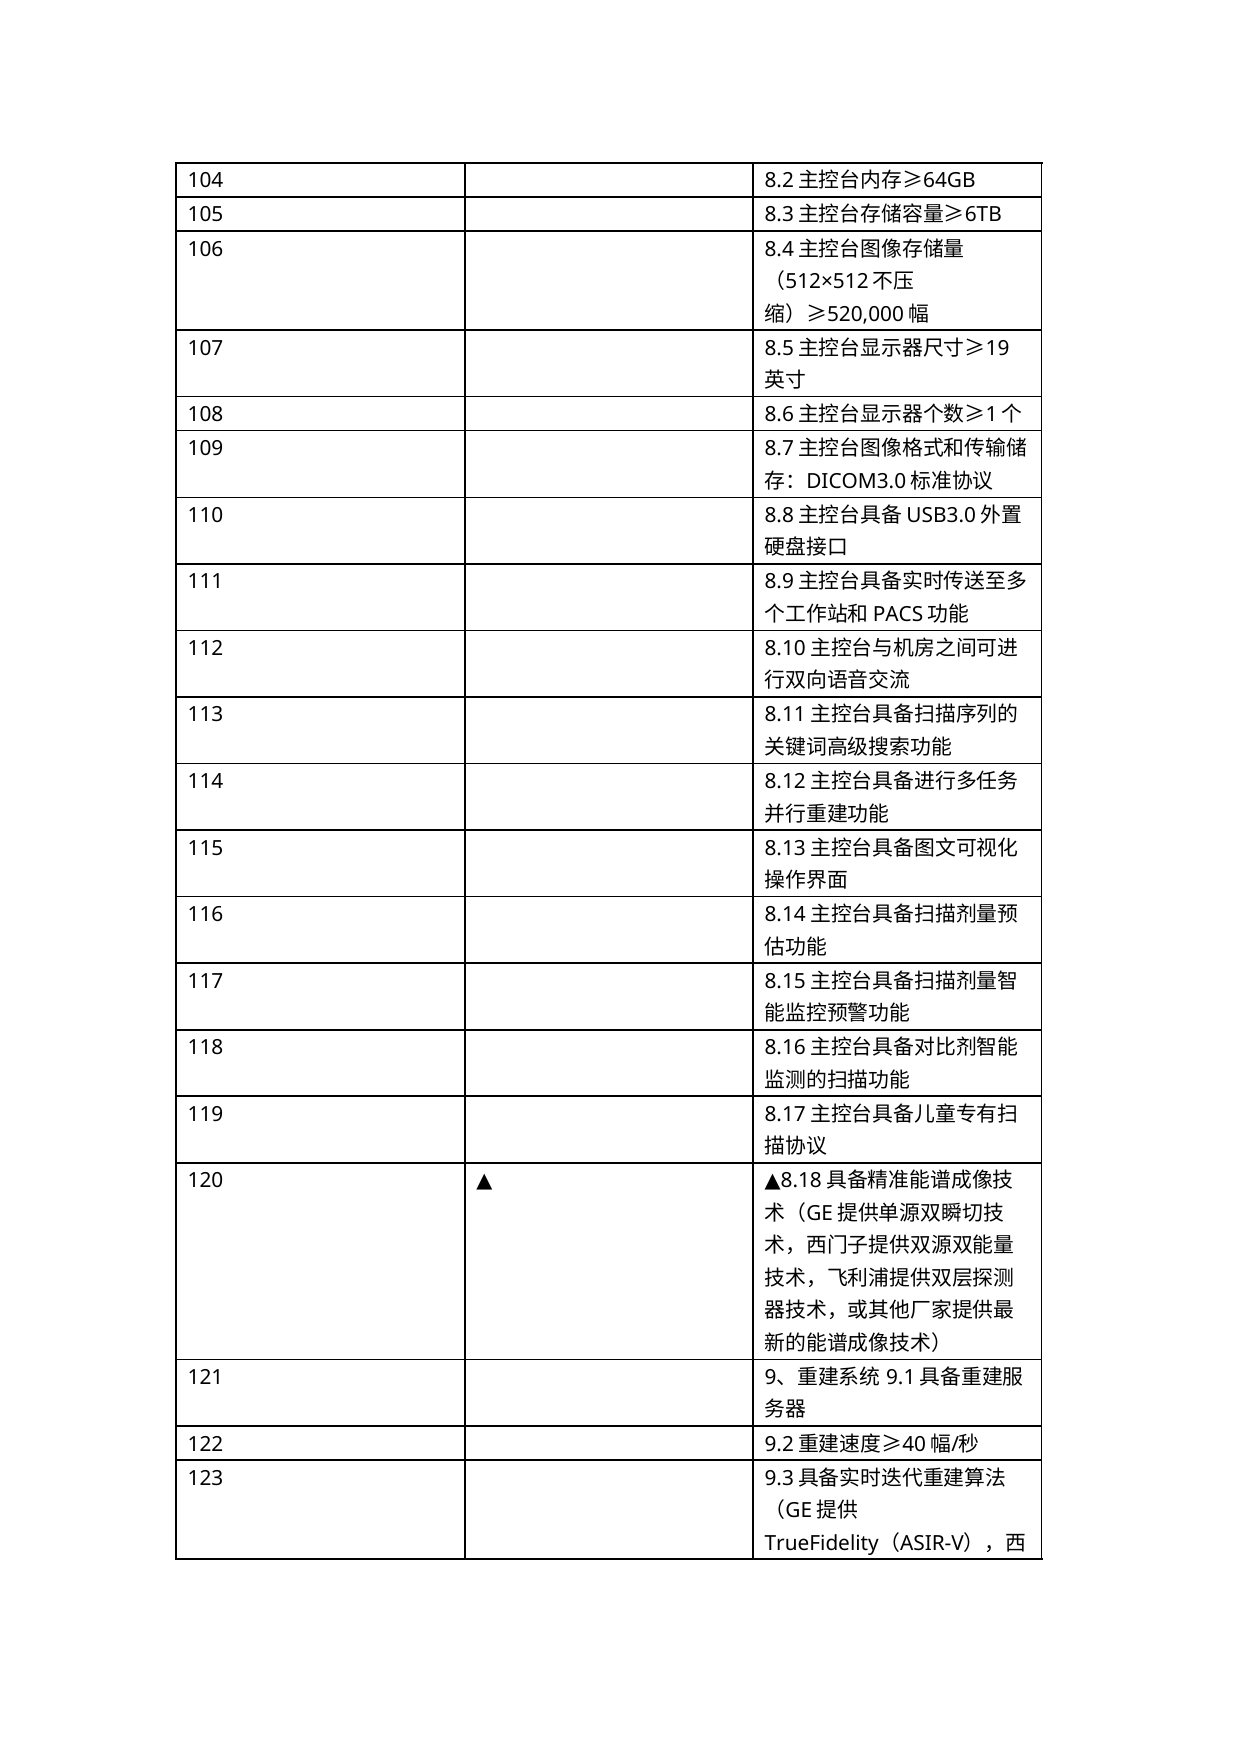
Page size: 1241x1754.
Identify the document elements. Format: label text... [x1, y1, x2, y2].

table_cell 8.8主控台具备USB3.0外置硬盘接口 [754, 498, 1041, 563]
table_cell 120 [177, 1164, 464, 1358]
table_cell 116 [177, 897, 464, 962]
table_cell 114 [177, 764, 464, 829]
table_cell 8.13主控台具备图文可视化操作界面 [754, 831, 1041, 896]
table_cell [466, 897, 752, 962]
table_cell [754, 1461, 1041, 1558]
table_cell 107 [177, 331, 464, 396]
table_cell 123 [177, 1461, 464, 1558]
table_cell 112 [177, 631, 464, 696]
table_cell 119 [177, 1097, 464, 1162]
table_cell 9.2重建速度≥40幅/秒 [754, 1427, 1041, 1459]
table_cell [466, 764, 752, 829]
table_cell 8.2主控台内存≥64GB [754, 164, 1041, 196]
table_cell 121 [177, 1360, 464, 1425]
table_cell 110 [177, 498, 464, 563]
table_cell 104 [177, 164, 464, 196]
table_cell 8.12主控台具备进行多任务并行重建功能 [754, 764, 1041, 829]
table_cell [466, 964, 752, 1029]
table_cell 113 [177, 698, 464, 763]
table_cell 109 [177, 431, 464, 496]
table_cell 8.3主控台存储容量≥6TB [754, 198, 1041, 230]
table_cell 122 [177, 1427, 464, 1459]
table_cell 111 [177, 565, 464, 629]
table_cell [466, 1031, 752, 1095]
table_cell 8.4主控台图像存储量（512×512不压缩）≥520,000幅 [754, 232, 1041, 329]
table_cell 117 [177, 964, 464, 1029]
table_cell [466, 431, 752, 496]
table_cell [466, 698, 752, 763]
table_cell ▲ [466, 1164, 752, 1358]
table_cell 105 [177, 198, 464, 230]
table_cell 118 [177, 1031, 464, 1095]
table_cell 106 [177, 232, 464, 329]
table_cell [466, 397, 752, 430]
table_cell 9、重建系统 9.1具备重建服务器 [754, 1360, 1041, 1425]
table_cell 115 [177, 831, 464, 896]
table_cell ▲8.18具备精准能谱成像技术（GE提供单源双瞬切技术，西门子提供双源双能量技术，飞利浦提供双层探测器技术，或其他厂家提供最新的能谱成像技术） [754, 1164, 1041, 1358]
table_cell 8.17主控台具备儿童专有扫描协议 [754, 1097, 1041, 1162]
table_cell 8.14主控台具备扫描剂量预估功能 [754, 897, 1041, 962]
table_cell 8.15主控台具备扫描剂量智能监控预警功能 [754, 964, 1041, 1029]
table_cell [466, 232, 752, 329]
table_cell [466, 498, 752, 563]
table_cell [466, 198, 752, 230]
table_cell 8.11主控台具备扫描序列的关键词高级搜索功能 [754, 698, 1041, 763]
table_cell 108 [177, 397, 464, 430]
table_cell [466, 331, 752, 396]
table_cell 8.16主控台具备对比剂智能监测的扫描功能 [754, 1031, 1041, 1095]
table_cell [466, 565, 752, 629]
table_cell [466, 631, 752, 696]
table_cell [466, 1461, 752, 1558]
table_cell [466, 164, 752, 196]
table_cell [466, 831, 752, 896]
table_cell 8.9主控台具备实时传送至多个工作站和PACS功能 [754, 565, 1041, 629]
table_cell 8.7主控台图像格式和传输储存：DICOM3.0标准协议 [754, 431, 1041, 496]
table_cell 8.10主控台与机房之间可进行双向语音交流 [754, 631, 1041, 696]
table_cell 8.5主控台显示器尺寸≥19英寸 [754, 331, 1041, 396]
table_cell [466, 1360, 752, 1425]
table_cell 8.6主控台显示器个数≥1个 [754, 397, 1041, 430]
table_cell [466, 1427, 752, 1459]
table_cell [466, 1097, 752, 1162]
